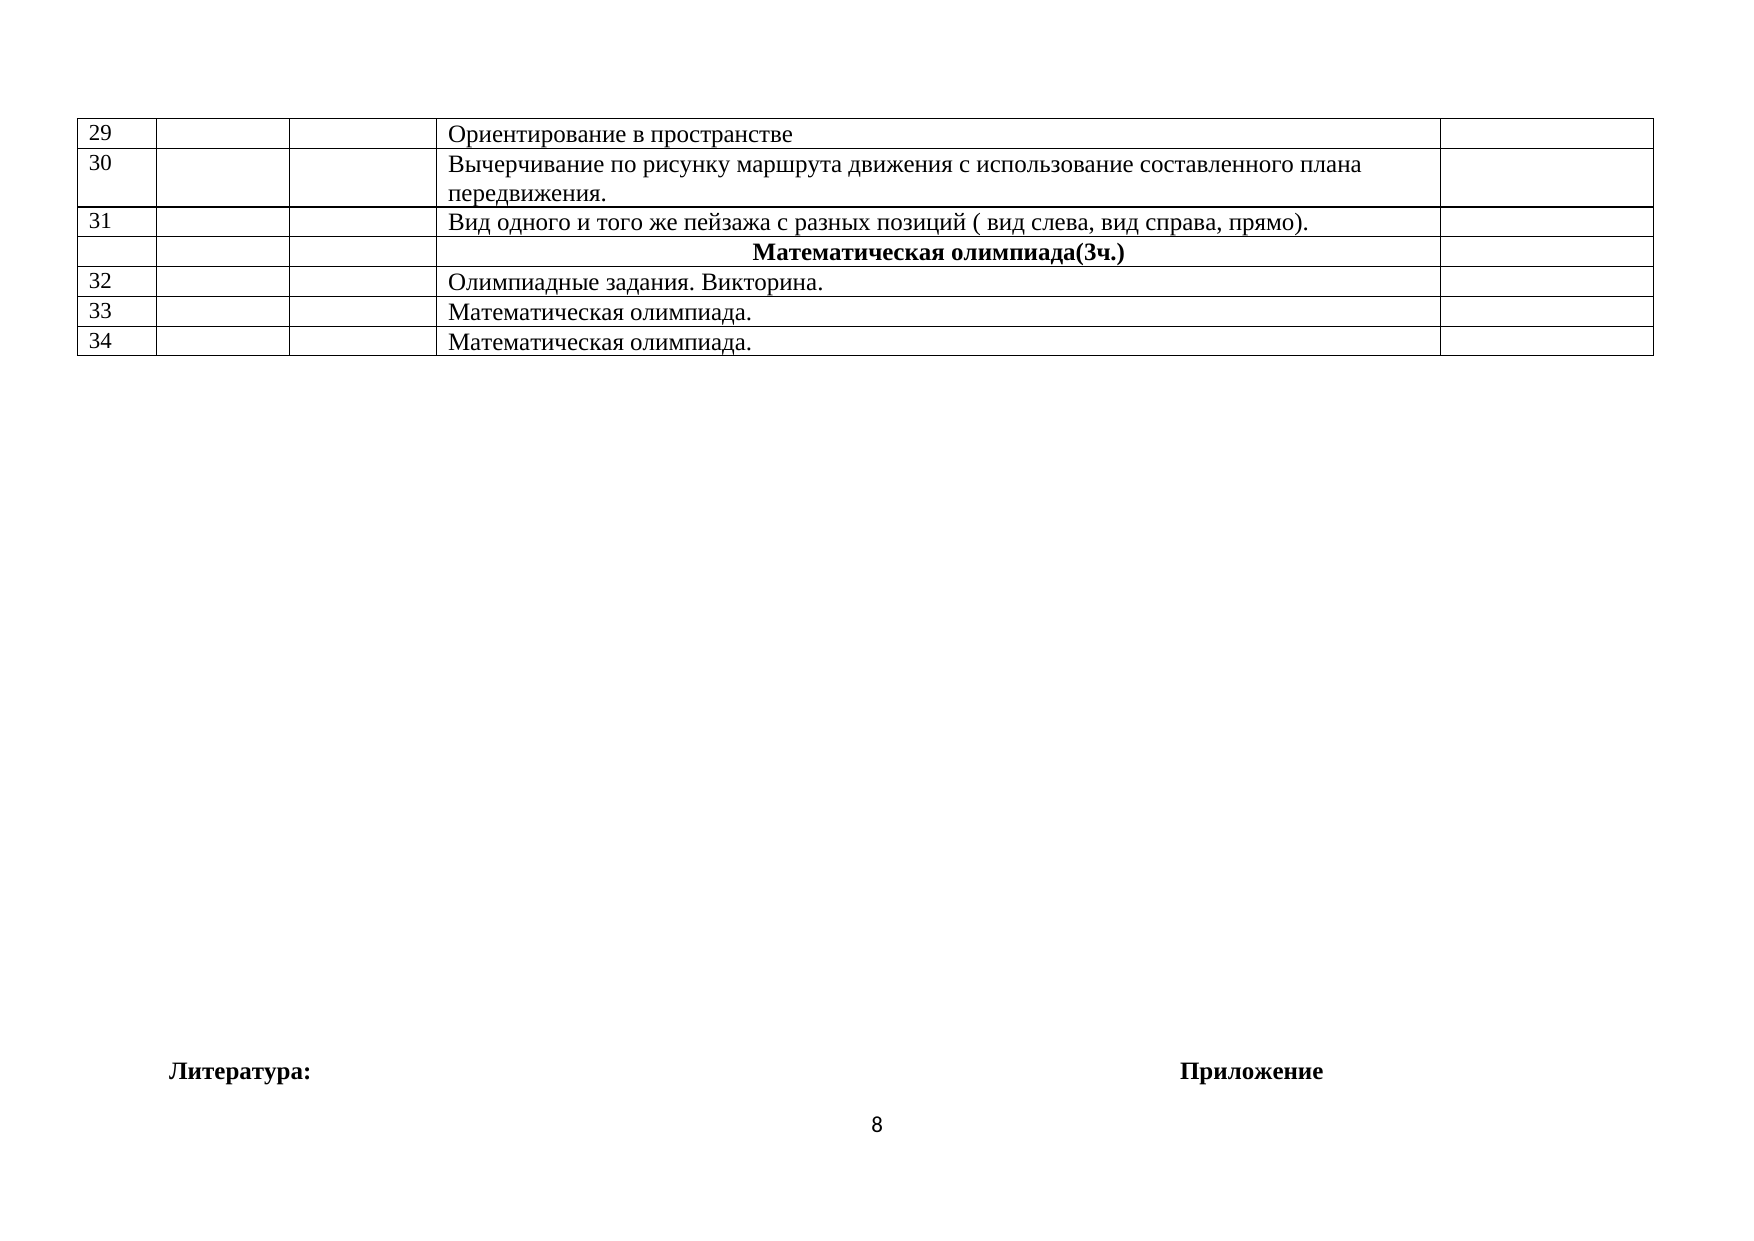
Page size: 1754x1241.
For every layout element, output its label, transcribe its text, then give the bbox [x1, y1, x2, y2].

table_cell Математическая олимпиада. [437, 327, 1440, 355]
table_cell [290, 327, 436, 355]
table_cell [1441, 119, 1653, 148]
table_cell [157, 267, 289, 296]
table_cell [157, 208, 289, 236]
table_cell 33 [78, 297, 156, 326]
table_cell [1441, 327, 1653, 355]
table_cell [1441, 237, 1653, 266]
table_cell [290, 208, 436, 236]
table_cell [290, 267, 436, 296]
table_cell [157, 119, 289, 148]
table_cell 30 [78, 149, 156, 206]
table_cell [290, 237, 436, 266]
table_cell Вид одного и того же пейзажа с разных позиций ( вид слева, вид справа, прямо). [437, 208, 1440, 236]
table_cell [157, 237, 289, 266]
table_cell [157, 327, 289, 355]
table_cell [1441, 267, 1653, 296]
table_cell [78, 237, 156, 266]
table_cell [157, 149, 289, 206]
table_cell [157, 297, 289, 326]
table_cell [437, 119, 1440, 148]
table_cell Олимпиадные задания. Викторина. [437, 267, 1440, 296]
table_cell [290, 119, 436, 148]
table_cell 31 [78, 208, 156, 236]
table_cell Вычерчивание по рисунку маршрута движения с использование составленного плана передвижения. [437, 149, 1440, 206]
table_cell 32 [78, 267, 156, 296]
table_cell Математическая олимпиада. [437, 297, 1440, 326]
table_cell 29 [78, 119, 156, 148]
table_cell [1441, 149, 1653, 206]
table_cell [290, 297, 436, 326]
table_cell [1441, 297, 1653, 326]
table_cell [290, 149, 436, 206]
table_cell [1441, 208, 1653, 236]
text Литература: Приложение [89, 1050, 1665, 1085]
table_cell 34 [78, 327, 156, 355]
table_cell Математическая олимпиада(3ч.) [437, 237, 1440, 266]
